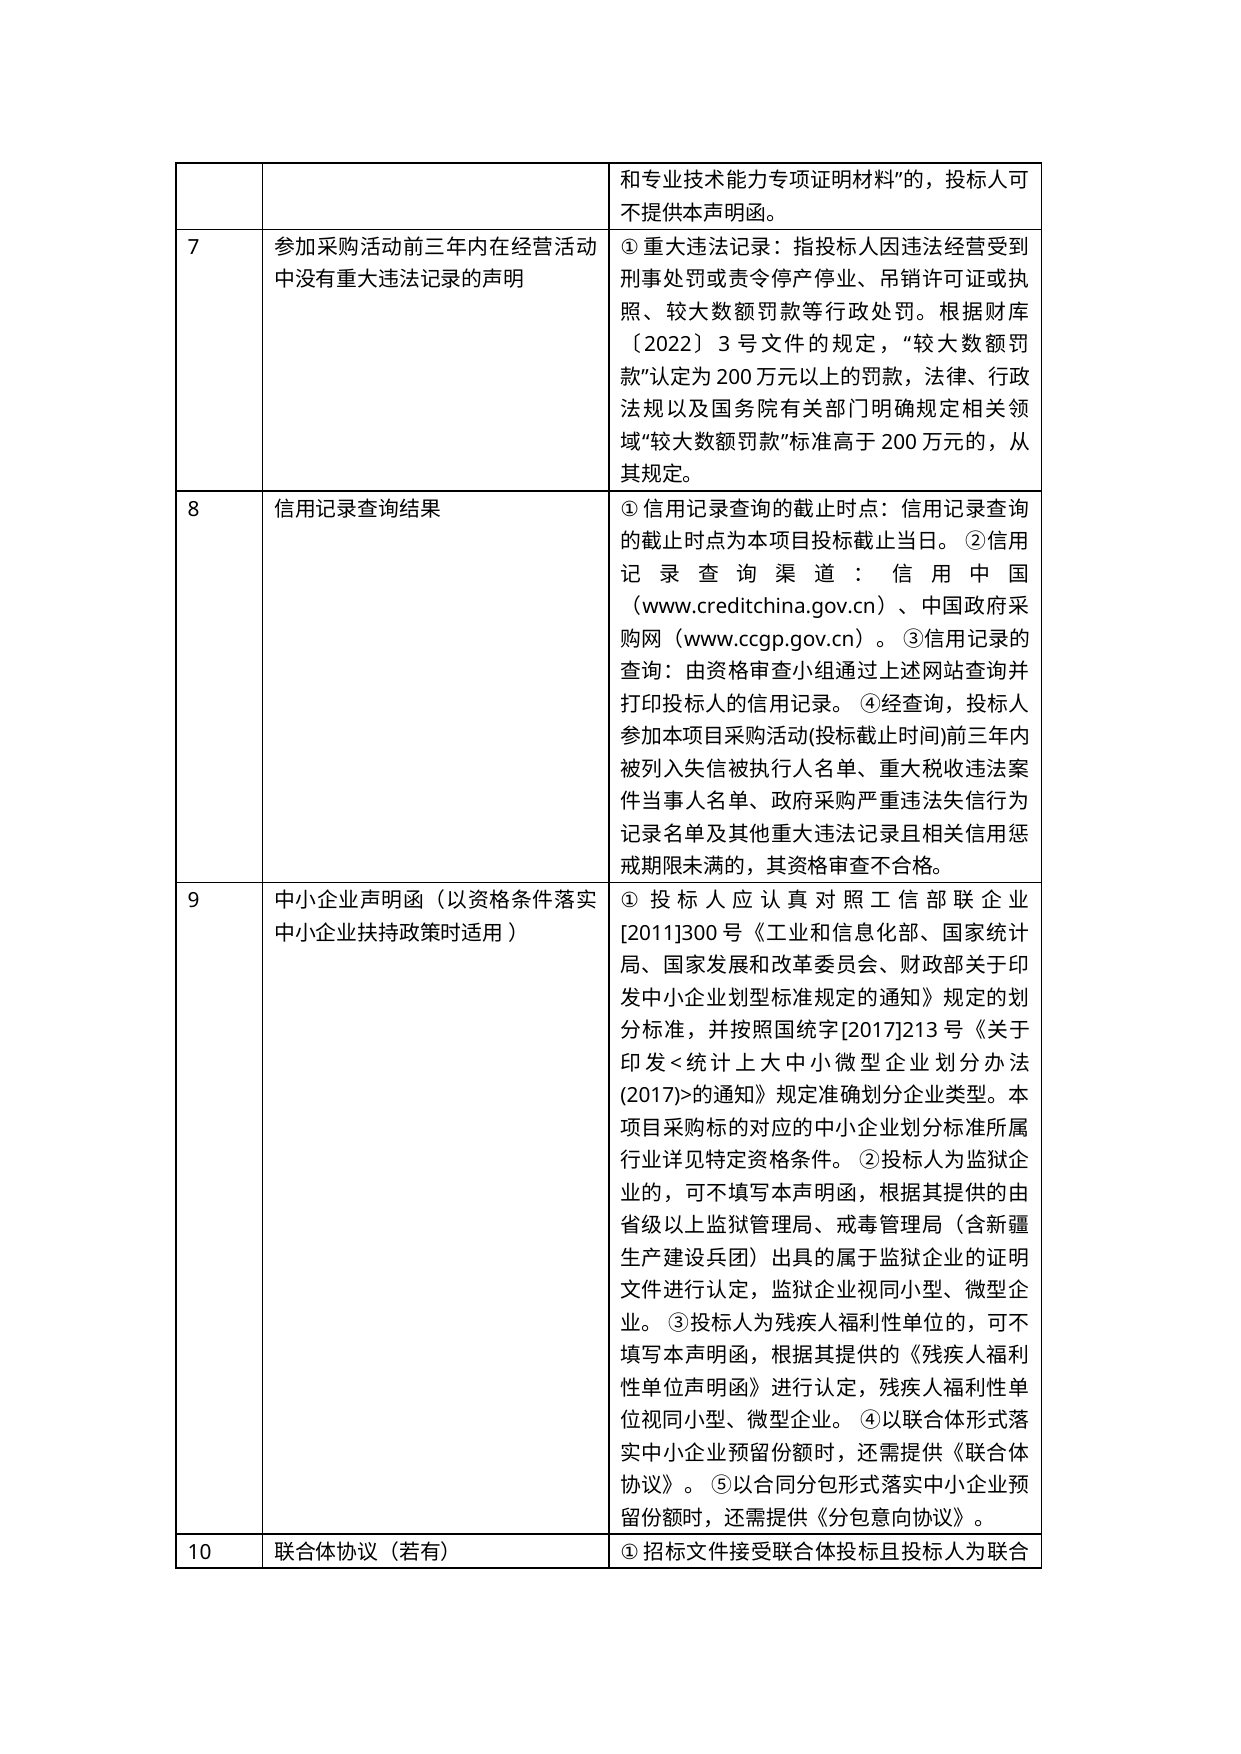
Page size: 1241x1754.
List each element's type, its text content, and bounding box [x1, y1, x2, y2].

table_cell 信用记录查询结果 [263, 492, 608, 882]
table_cell 中小企业声明函（以资格条件落实中小企业扶持政策时适用 ） [263, 883, 608, 1533]
table_cell 10 [177, 1535, 262, 1567]
table_cell ①投标人应认真对照工信部联企业[2011]300号《工业和信息化部、国家统计局、国家发展和改革委员会、财政部关于印发中小企业划型标准规定的通知》规定的划分标准，并按照国统字[2017]213号《关于印发<统计上大中小微型企业划分办法(2017)>的通知》规定准确划分企业类型。本项目采购标的对应的中小企业划分标准所属行业详见特定资格条件。 ②投标人为监狱企业的，可不填写本声明函，根据其提供的由省级以上监狱管理局、戒毒管理局（含新疆生产建设兵团）出具的属于监狱企业的证明文件进行认定，监狱企业视同小型、微型企业。 ③投标人为残疾人福利性单位的，可不填写本声明函，根据其提供的《残疾人福利性单位声明函》进行认定，残疾人福利性单位视同小型、微型企业。 ④以联合体形式落实中小企业预留份额时，还需提供《联合体协议》。 ⑤以合同分包形式落实中小企业预留份额时，还需提供《分包意向协议》。 [610, 883, 1041, 1533]
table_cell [263, 164, 608, 228]
table_cell 8 [177, 492, 262, 882]
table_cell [610, 1535, 1041, 1567]
table_cell 9 [177, 883, 262, 1533]
table_cell ①信用记录查询的截止时点：信用记录查询的截止时点为本项目投标截止当日。 ②信用记录查询渠道：信用中国（www.creditchina.gov.cn）、中国政府采购网（www.ccgp.gov.cn）。 ③信用记录的查询：由资格审查小组通过上述网站查询并打印投标人的信用记录。 ④经查询，投标人参加本项目采购活动(投标截止时间)前三年内被列入失信被执行人名单、重大税收违法案件当事人名单、政府采购严重违法失信行为记录名单及其他重大违法记录且相关信用惩戒期限未满的，其资格审查不合格。 [610, 492, 1041, 882]
table_cell 6 [177, 164, 262, 228]
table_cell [610, 164, 1041, 228]
table_cell 参加采购活动前三年内在经营活动中没有重大违法记录的声明 [263, 230, 608, 490]
table_cell ①重大违法记录：指投标人因违法经营受到刑事处罚或责令停产停业、吊销许可证或执照、较大数额罚款等行政处罚。根据财库〔2022〕3号文件的规定，“较大数额罚款”认定为200万元以上的罚款，法律、行政法规以及国务院有关部门明确规定相关领域“较大数额罚款”标准高于200万元的，从其规定。 [610, 230, 1041, 490]
table_cell 联合体协议（若有） [263, 1535, 608, 1567]
table_cell 7 [177, 230, 262, 490]
